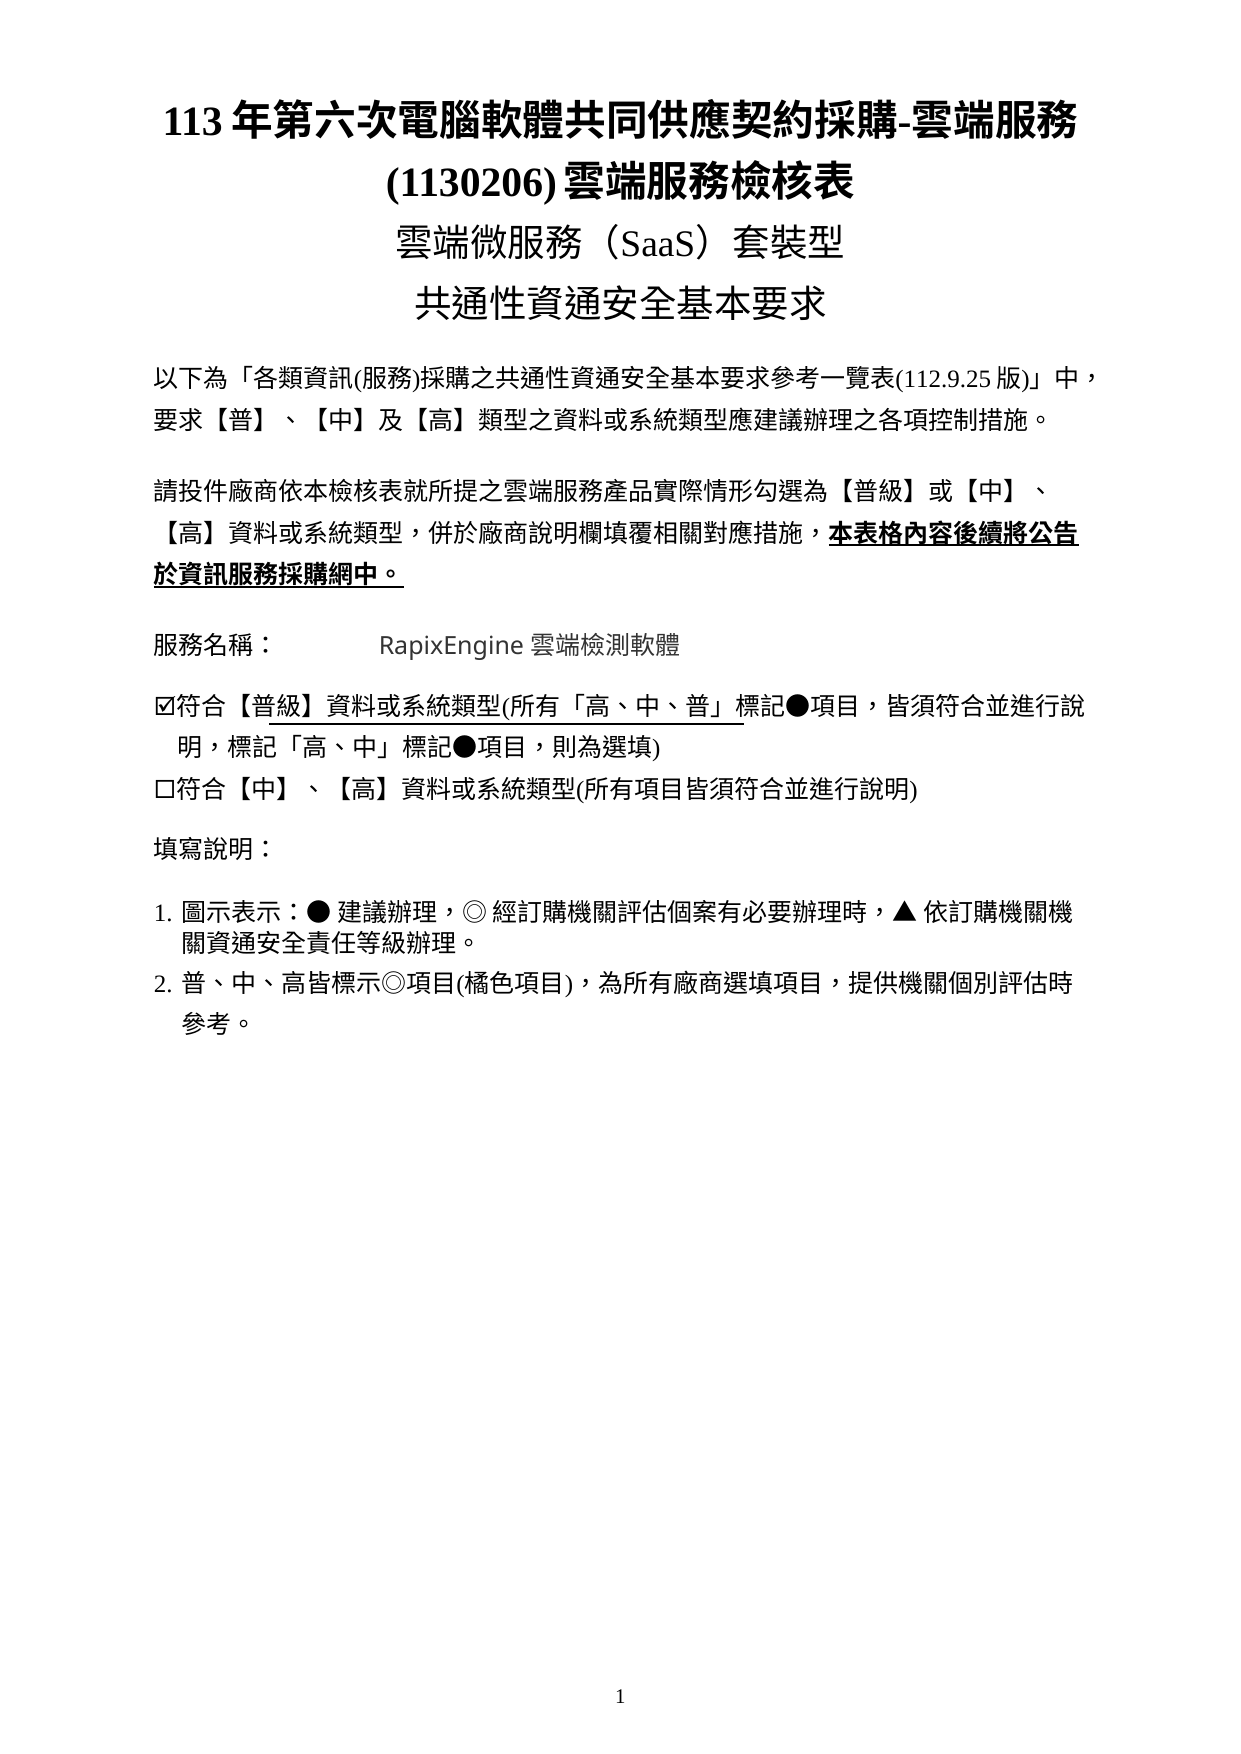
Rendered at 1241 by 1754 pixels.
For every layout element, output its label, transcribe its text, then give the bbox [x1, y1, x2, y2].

text 服務名稱： RapixEngine 雲端檢測軟體 [153, 621, 1087, 663]
text 符合【中】、【高】資料或系統類型(所有項目皆須符合並進行說明) [153, 765, 1087, 807]
text 符合【普級】資料或系統類型(所有「高、中、普」標記●項目，皆須符合並進行說明，標記「高、中」標記●項目，則為選填) [153, 682, 1087, 765]
list 圖示表示：● 建議辦理，◎ 經訂購機關評估個案有必要辦理時，▲ 依訂購機關機關資通安全責任等級辦理。 [153, 896, 1087, 959]
text 請投件廠商依本檢核表就所提之雲端服務產品實際情形勾選為【普級】或【中】、【高】資料或系統類型，併於廠商說明欄填覆相關對應措施，本表格內容後續將公告於資訊服務採購網中。 [153, 467, 1087, 592]
text 填寫說明： [153, 825, 1087, 867]
text 以下為「各類資訊(服務)採購之共通性資通安全基本要求參考一覽表(112.9.25版)」中，要求【普】、【中】及【高】類型之資料或系統類型應建議辦理之各項控制措施。 [153, 354, 1087, 438]
text 113年第六次電腦軟體共同供應契約採購-雲端服務 [153, 102, 1087, 144]
text (1130206) 雲端服務檢核表 [153, 163, 1087, 204]
text 雲端微服務（SaaS）套裝型 [153, 223, 1087, 265]
list 普、中、高皆標示◎項目(橘色項目)，為所有廠商選填項目，提供機關個別評估時參考。 [153, 959, 1087, 1042]
text 共通性資通安全基本要求 [153, 284, 1087, 325]
